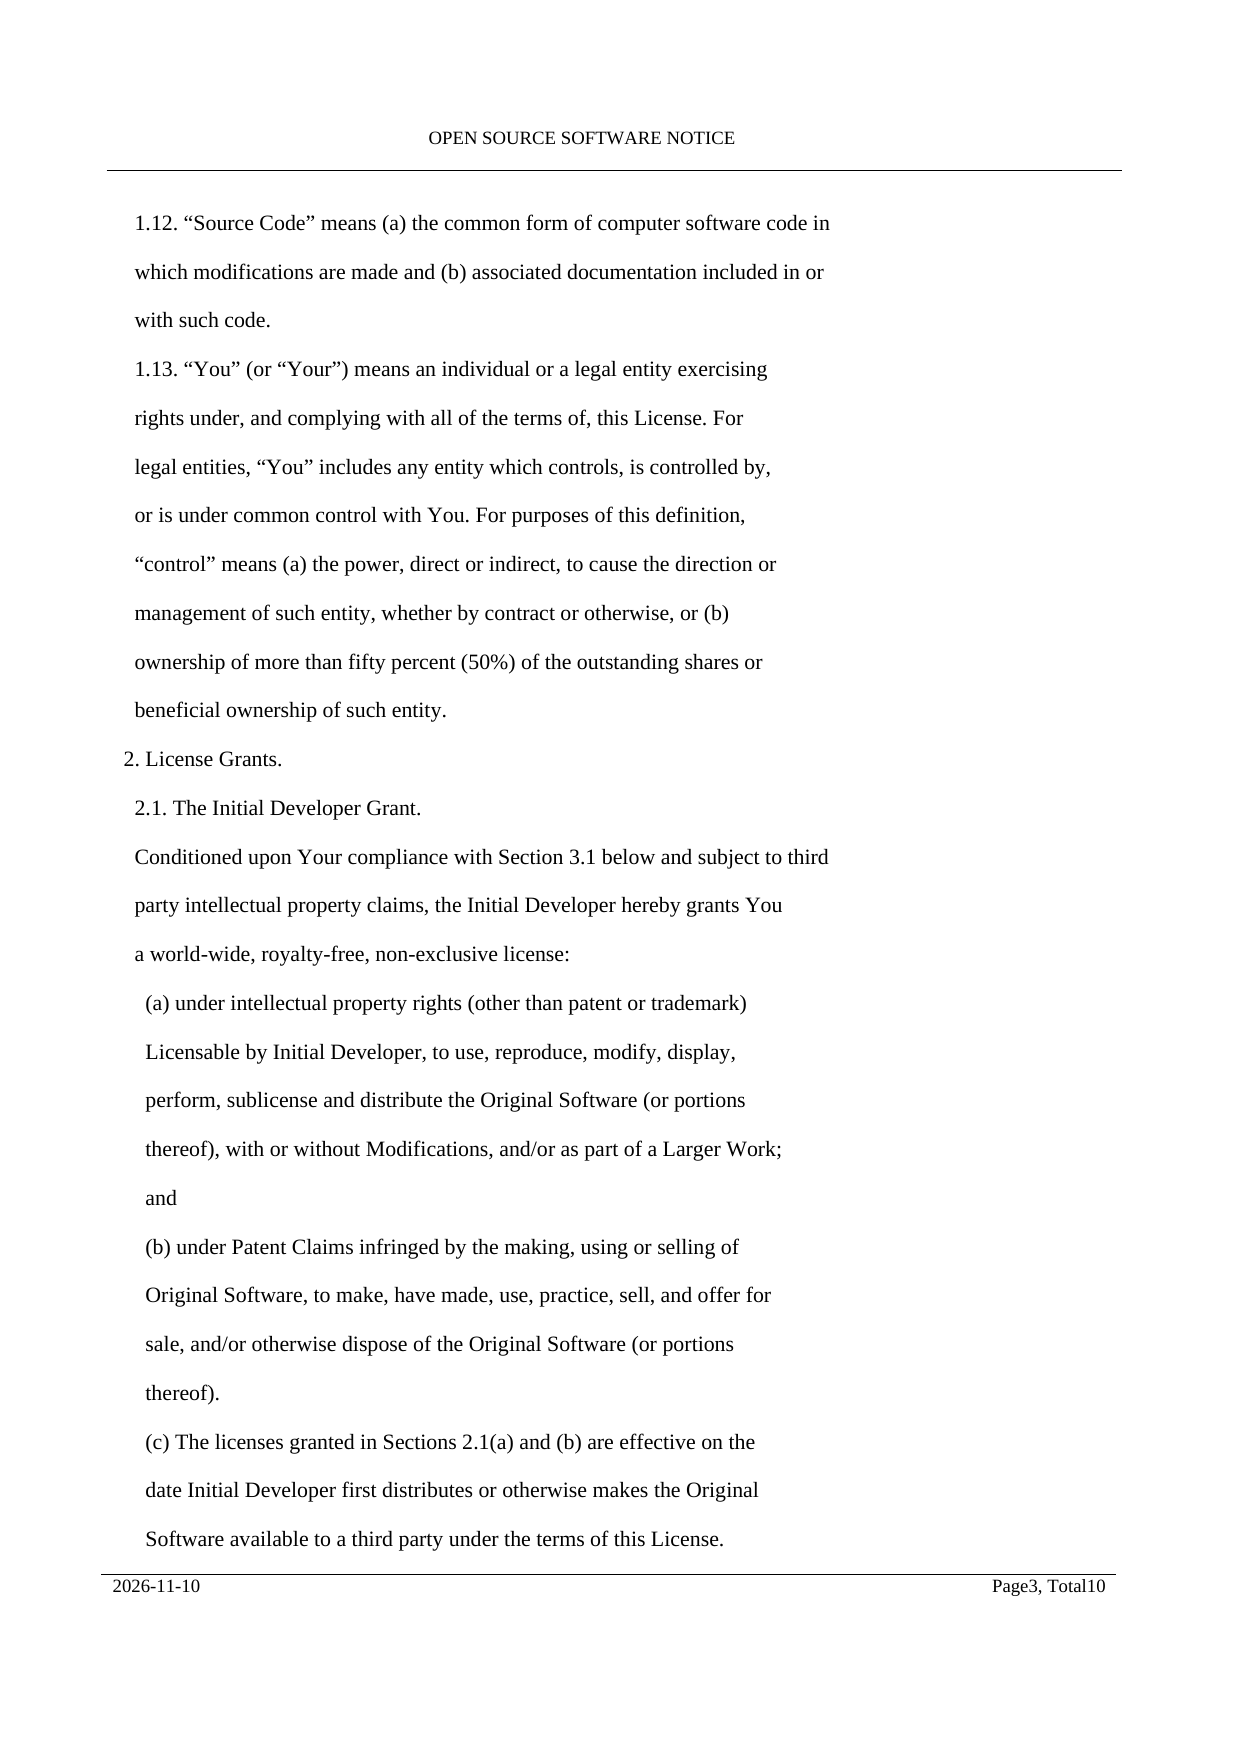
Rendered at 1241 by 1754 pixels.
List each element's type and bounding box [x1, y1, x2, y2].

text [112, 206, 1128, 1555]
